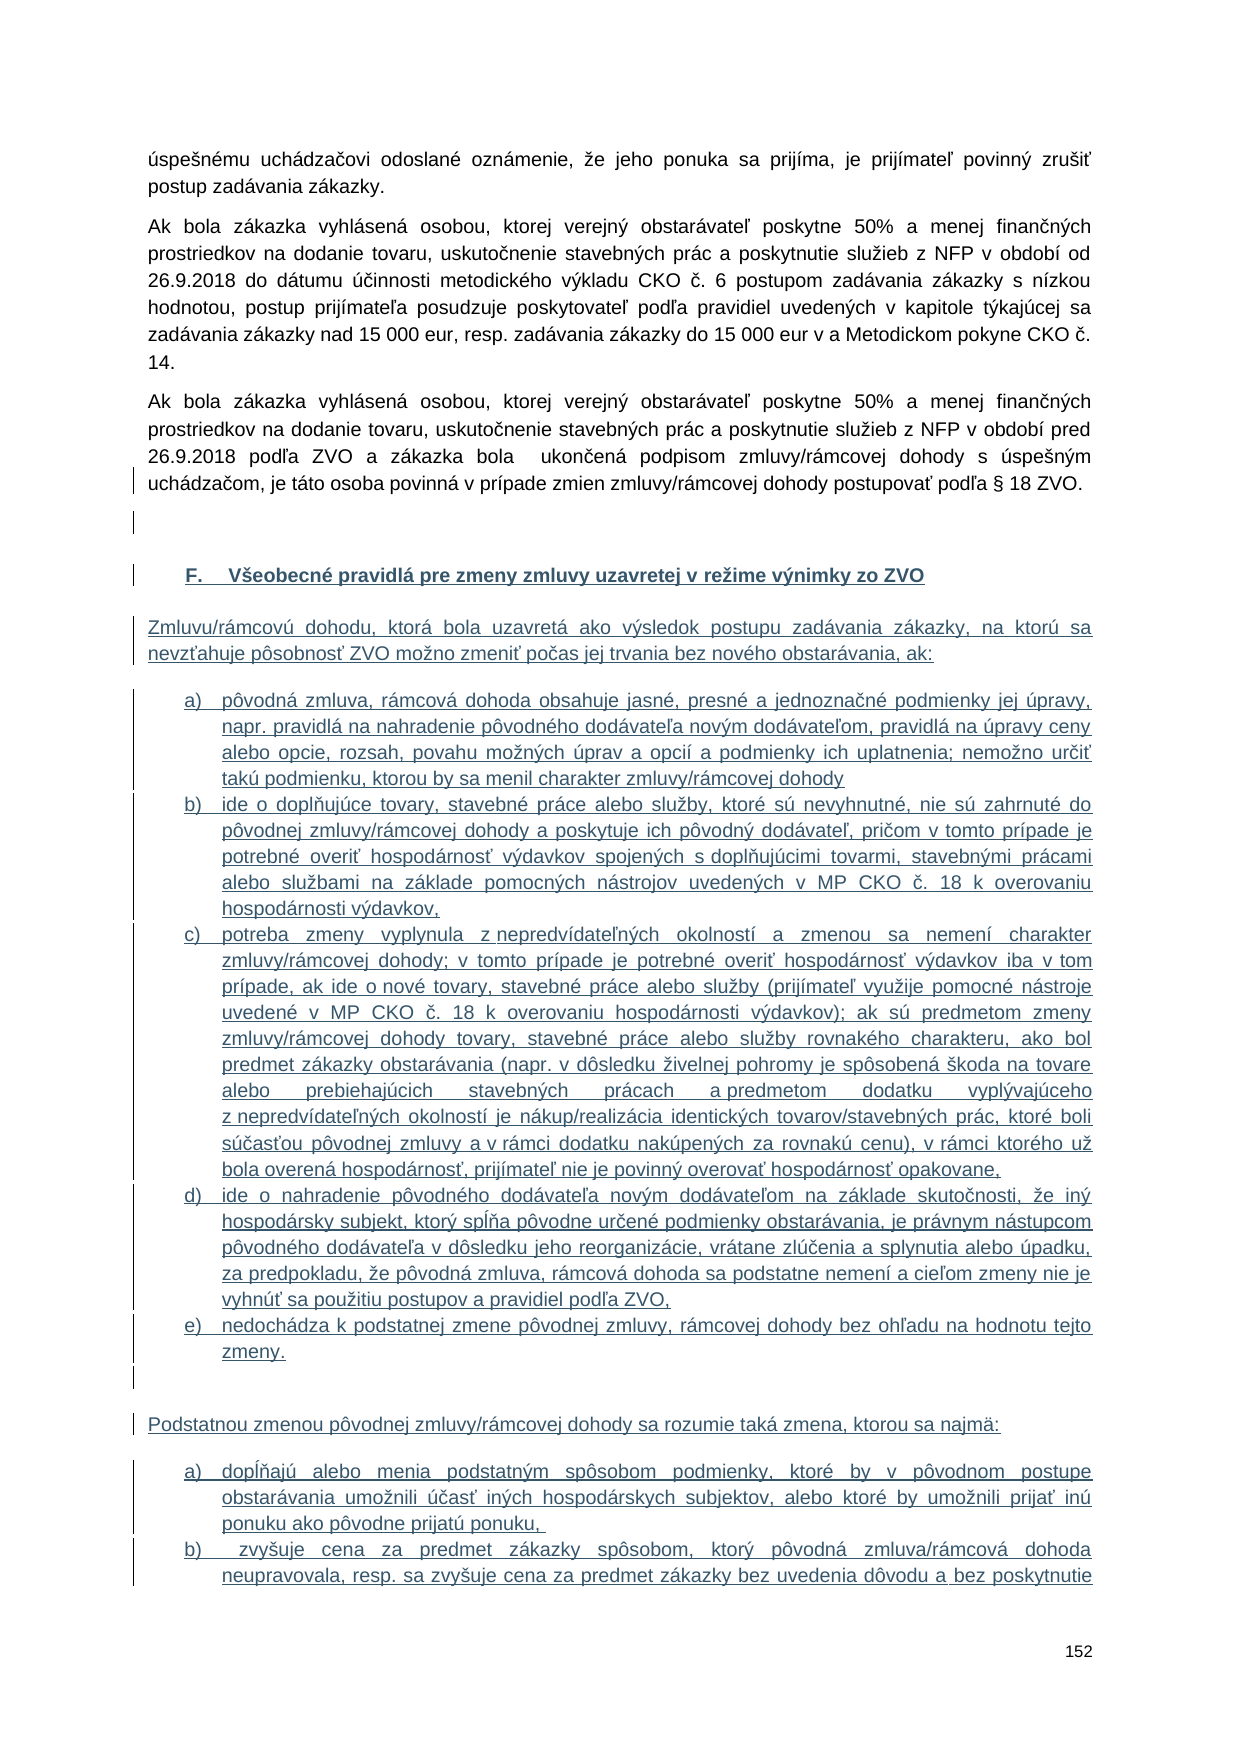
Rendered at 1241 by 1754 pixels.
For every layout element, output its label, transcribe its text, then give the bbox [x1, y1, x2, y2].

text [148, 148, 1092, 198]
text Ak bola zákazka vyhlásená osobou, ktorej verejný obstarávateľ poskytne 50% a menej finančných prostriedkov na dodanie tovaru, uskutočnenie stavebných prác a poskytnutie služieb z NFP v období od 26.9.2018 do dátumu účinnosti metodického výkladu CKO č. 6 postupom zadávania zákazky s nízkou hodnotou, postup prijímateľa posudzuje poskytovateľ podľa pravidiel uvedených v kapitole týkajúcej sa zadávania zákazky nad 15 000 eur, resp. zadávania zákazky do 15 000 eur v a Metodickom pokyne CKO č. 14. [148, 214, 1092, 373]
text Ak bola zákazka vyhlásená osobou, ktorej verejný obstarávateľ poskytne 50% a menej finančných prostriedkov na dodanie tovaru, uskutočnenie stavebných prác a poskytnutie služieb z NFP v období pred 26.9.2018 podľa ZVO a zákazka bola ukončená podpisom zmluvy/rámcovej dohody s úspešným uchádzačom, je táto osoba povinná v prípade zmien zmluvy/rámcovej dohody postupovať podľa § 18 ZVO. [148, 390, 1092, 494]
